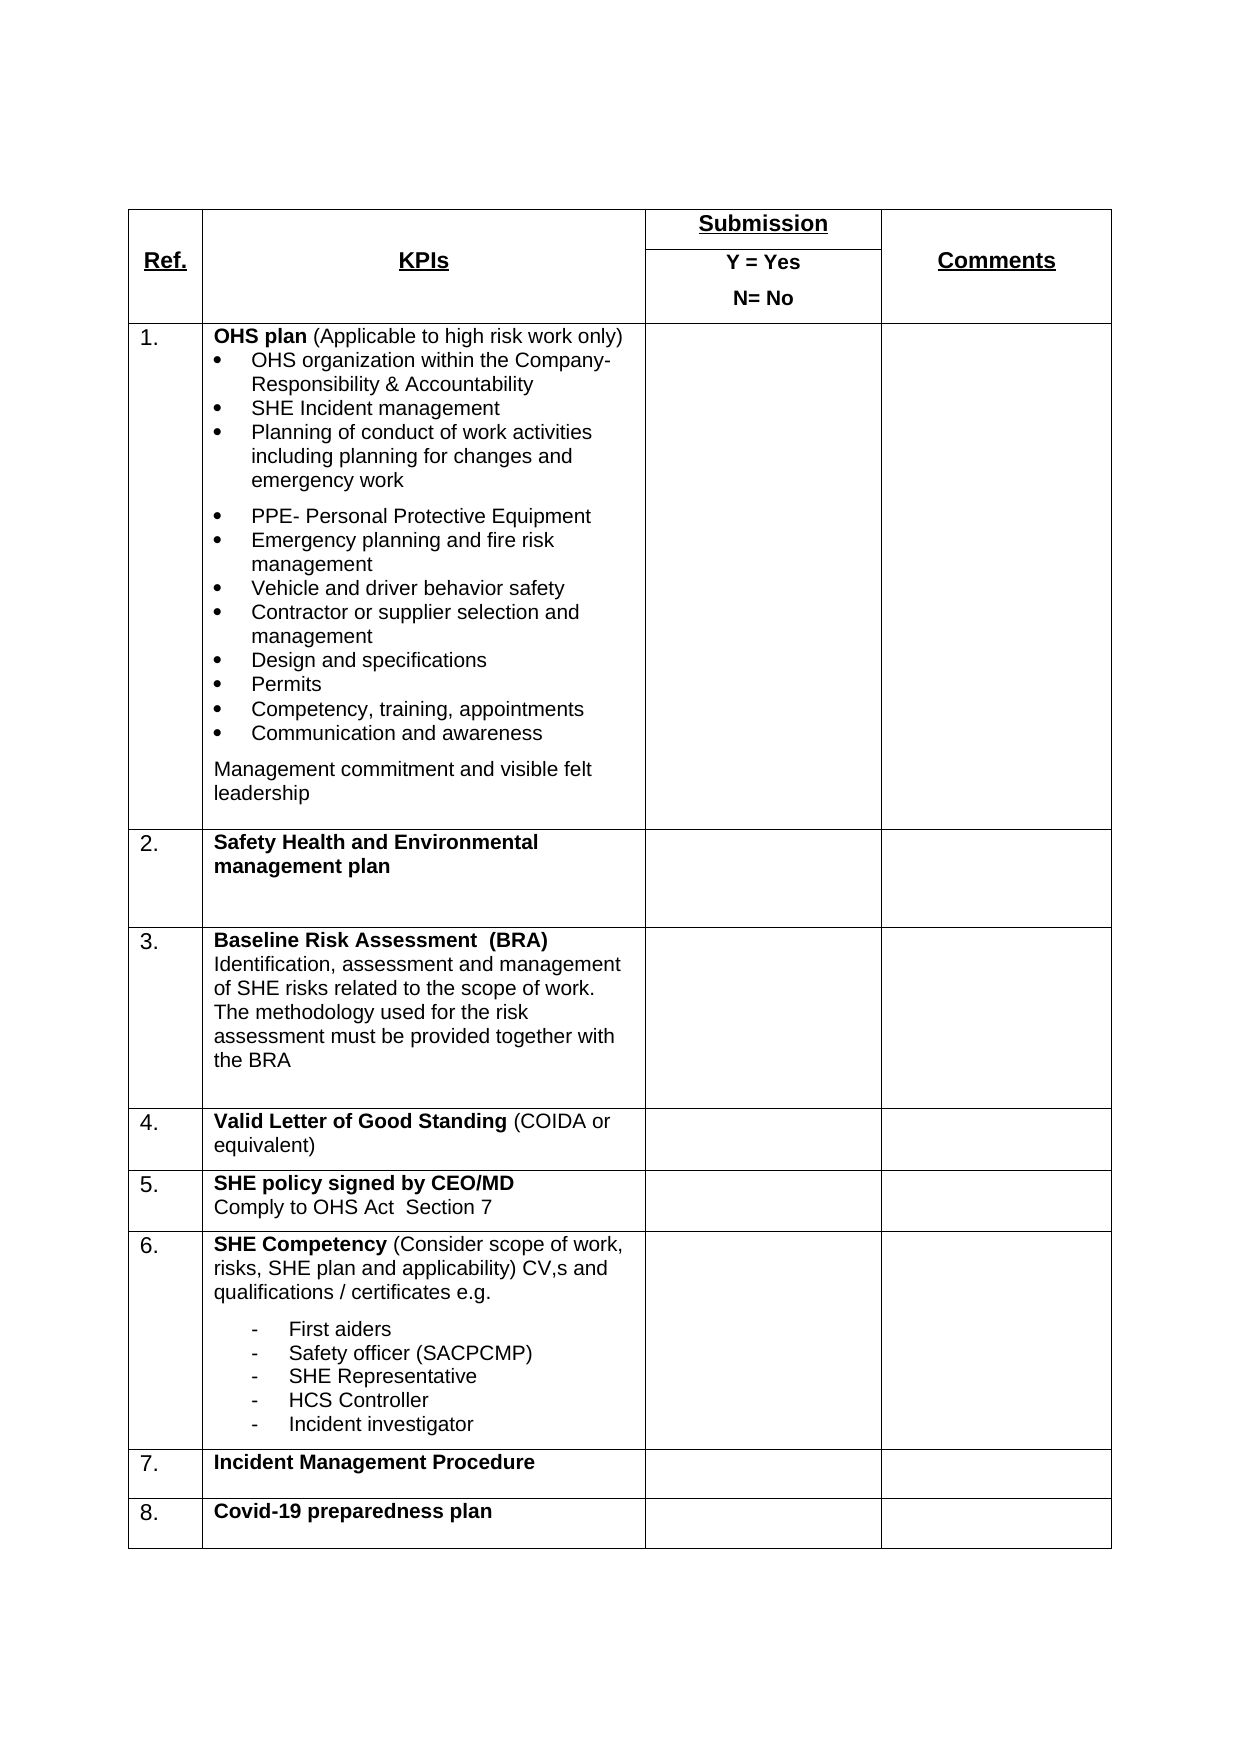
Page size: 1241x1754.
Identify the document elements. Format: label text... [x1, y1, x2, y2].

table_cell 7. [129, 1450, 202, 1498]
table_header Submission [646, 210, 881, 248]
table_cell OHS plan (Applicable to high risk work only) OHS organization within the Company-Responsibility & Accountability SHE Incident management Planning of conduct of work activities including planning for changes and emergency work PPE- Personal Protective Equipment Emergency planning and fire risk management Vehicle and driver behavior safety Contractor or supplier selection and management Design and specifications Permits Competency, training, appointments Communication and awareness Management commitment and visible felt leadership [203, 324, 645, 829]
table_cell [646, 1232, 881, 1449]
table_cell Safety Health and Environmental management plan [203, 830, 645, 927]
table_cell [646, 830, 881, 927]
table_cell [882, 830, 1111, 927]
table_cell [646, 1171, 881, 1231]
table_cell [646, 1450, 881, 1498]
table_cell [882, 1450, 1111, 1498]
table_cell [882, 1109, 1111, 1169]
table_header Ref. [129, 210, 202, 322]
table_cell 3. [129, 928, 202, 1108]
table_cell 4. [129, 1109, 202, 1169]
table_cell Incident Management Procedure [203, 1450, 645, 1498]
table_cell [882, 928, 1111, 1108]
table_cell [882, 1171, 1111, 1231]
table_cell [646, 324, 881, 829]
table_cell Covid-19 preparedness plan [203, 1499, 645, 1547]
table_cell [646, 1499, 881, 1547]
table_cell [646, 928, 881, 1108]
table_cell 2. [129, 830, 202, 927]
table_cell 1. [129, 324, 202, 829]
table_cell SHE policy signed by CEO/MD Comply to OHS Act Section 7 [203, 1171, 645, 1231]
table_cell Y = Yes N= No [646, 250, 881, 322]
table_cell 8. [129, 1499, 202, 1547]
table_cell Valid Letter of Good Standing (COIDA or equivalent) [203, 1109, 645, 1169]
table_cell [882, 1232, 1111, 1449]
table_cell SHE Competency (Consider scope of work, risks, SHE plan and applicability) CV,s and qualifications / certificates e.g. First aiders Safety officer (SACPCMP) SHE Representative HCS Controller Incident investigator [203, 1232, 645, 1449]
table_cell Baseline Risk Assessment (BRA) Identification, assessment and management of SHE risks related to the scope of work. The methodology used for the risk assessment must be provided together with the BRA [203, 928, 645, 1108]
table_cell 5. [129, 1171, 202, 1231]
table_header Comments [882, 210, 1111, 322]
table_cell [882, 1499, 1111, 1547]
table_cell [646, 1109, 881, 1169]
table_cell 6. [129, 1232, 202, 1449]
table_header KPIs [203, 210, 645, 322]
table_cell [882, 324, 1111, 829]
